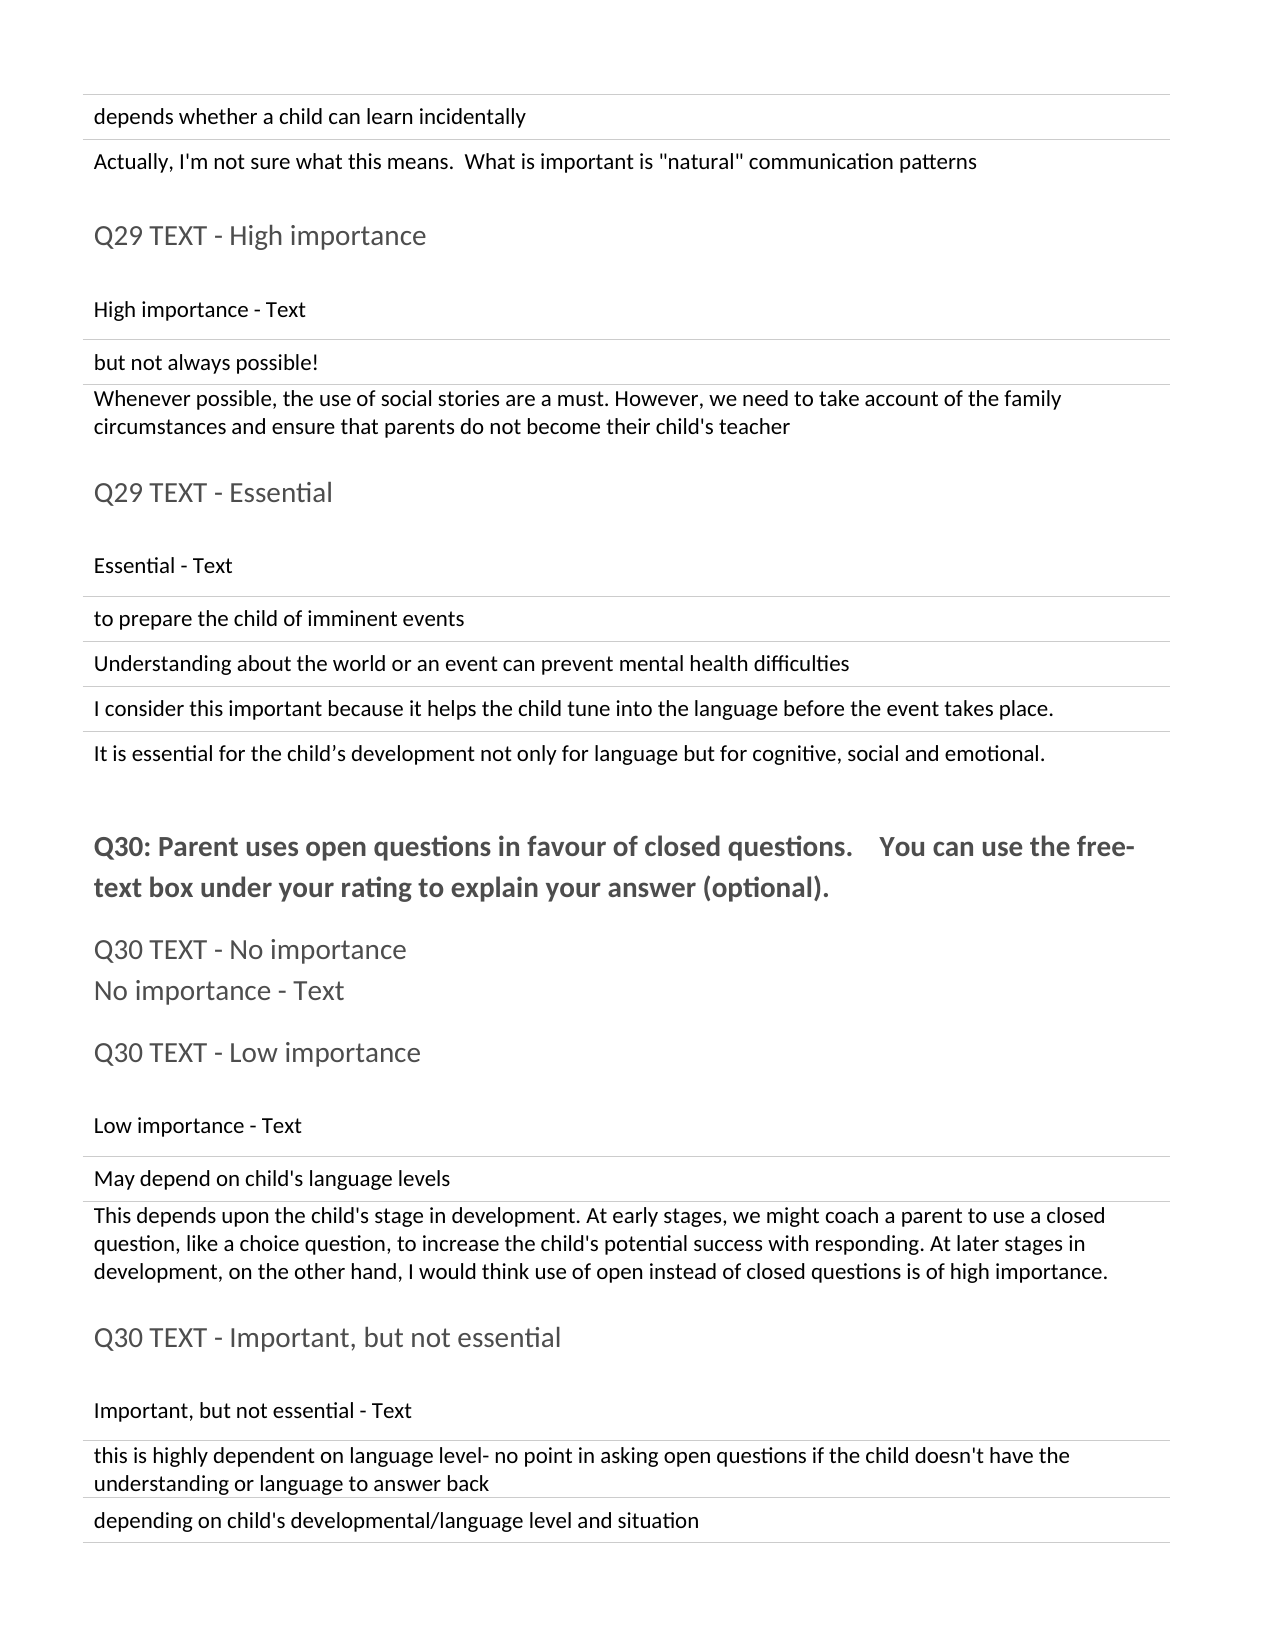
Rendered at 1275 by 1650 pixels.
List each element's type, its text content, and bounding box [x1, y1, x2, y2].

table_cell but not always possible! [83, 340, 1170, 384]
table_header High importance - Text [83, 279, 1170, 339]
table_cell depends whether a child can learn incidentally [83, 95, 1170, 139]
table_cell I consider this important because it helps the child tune into the language before the event takes place. [83, 687, 1170, 731]
table_cell Whenever possible, the use of social stories are a must. However, we need to take account of the family circumstances and ensure that parents do not become their child's teacher [83, 385, 1170, 440]
text Q30 TEXT - Low importance [94, 1034, 1181, 1069]
table_cell This depends upon the child's stage in development. At early stages, we might coach a parent to use a closed question, like a choice question, to increase the child's potential success with responding. At later stages in development, on the other hand, I would think use of open instead of closed questions is of high importance. [83, 1202, 1170, 1285]
table_cell Actually, I'm not sure what this means. What is important is "natural" communication patterns [83, 140, 1170, 184]
table_cell this is highly dependent on language level- no point in asking open questions if the child doesn't have the understanding or language to answer back [83, 1441, 1170, 1497]
table_header Important, but not essential - Text [83, 1380, 1170, 1440]
table_cell depending on child's developmental/language level and situation [83, 1498, 1170, 1542]
table_cell to prepare the child of imminent events [83, 597, 1170, 641]
text Q29 TEXT - High importance [94, 184, 1181, 253]
text Q30 TEXT - Important, but not essential [94, 1285, 1181, 1354]
table_cell Understanding about the world or an event can prevent mental health difficulties [83, 642, 1170, 686]
table_cell May depend on child's language levels [83, 1157, 1170, 1201]
text Q30 TEXT - No importance No importance - Text [94, 931, 1181, 1008]
table_cell It is essential for the child’s development not only for language but for cognitive, social and emotional. [83, 732, 1170, 776]
table_header Low importance - Text [83, 1096, 1170, 1156]
text Q30: Parent uses open questions in favour of closed questions. You can use the free-text box under your rating to explain your answer (optional). [94, 828, 1181, 905]
table_header Essential - Text [83, 536, 1170, 596]
text Q29 TEXT - Essential [94, 440, 1181, 509]
